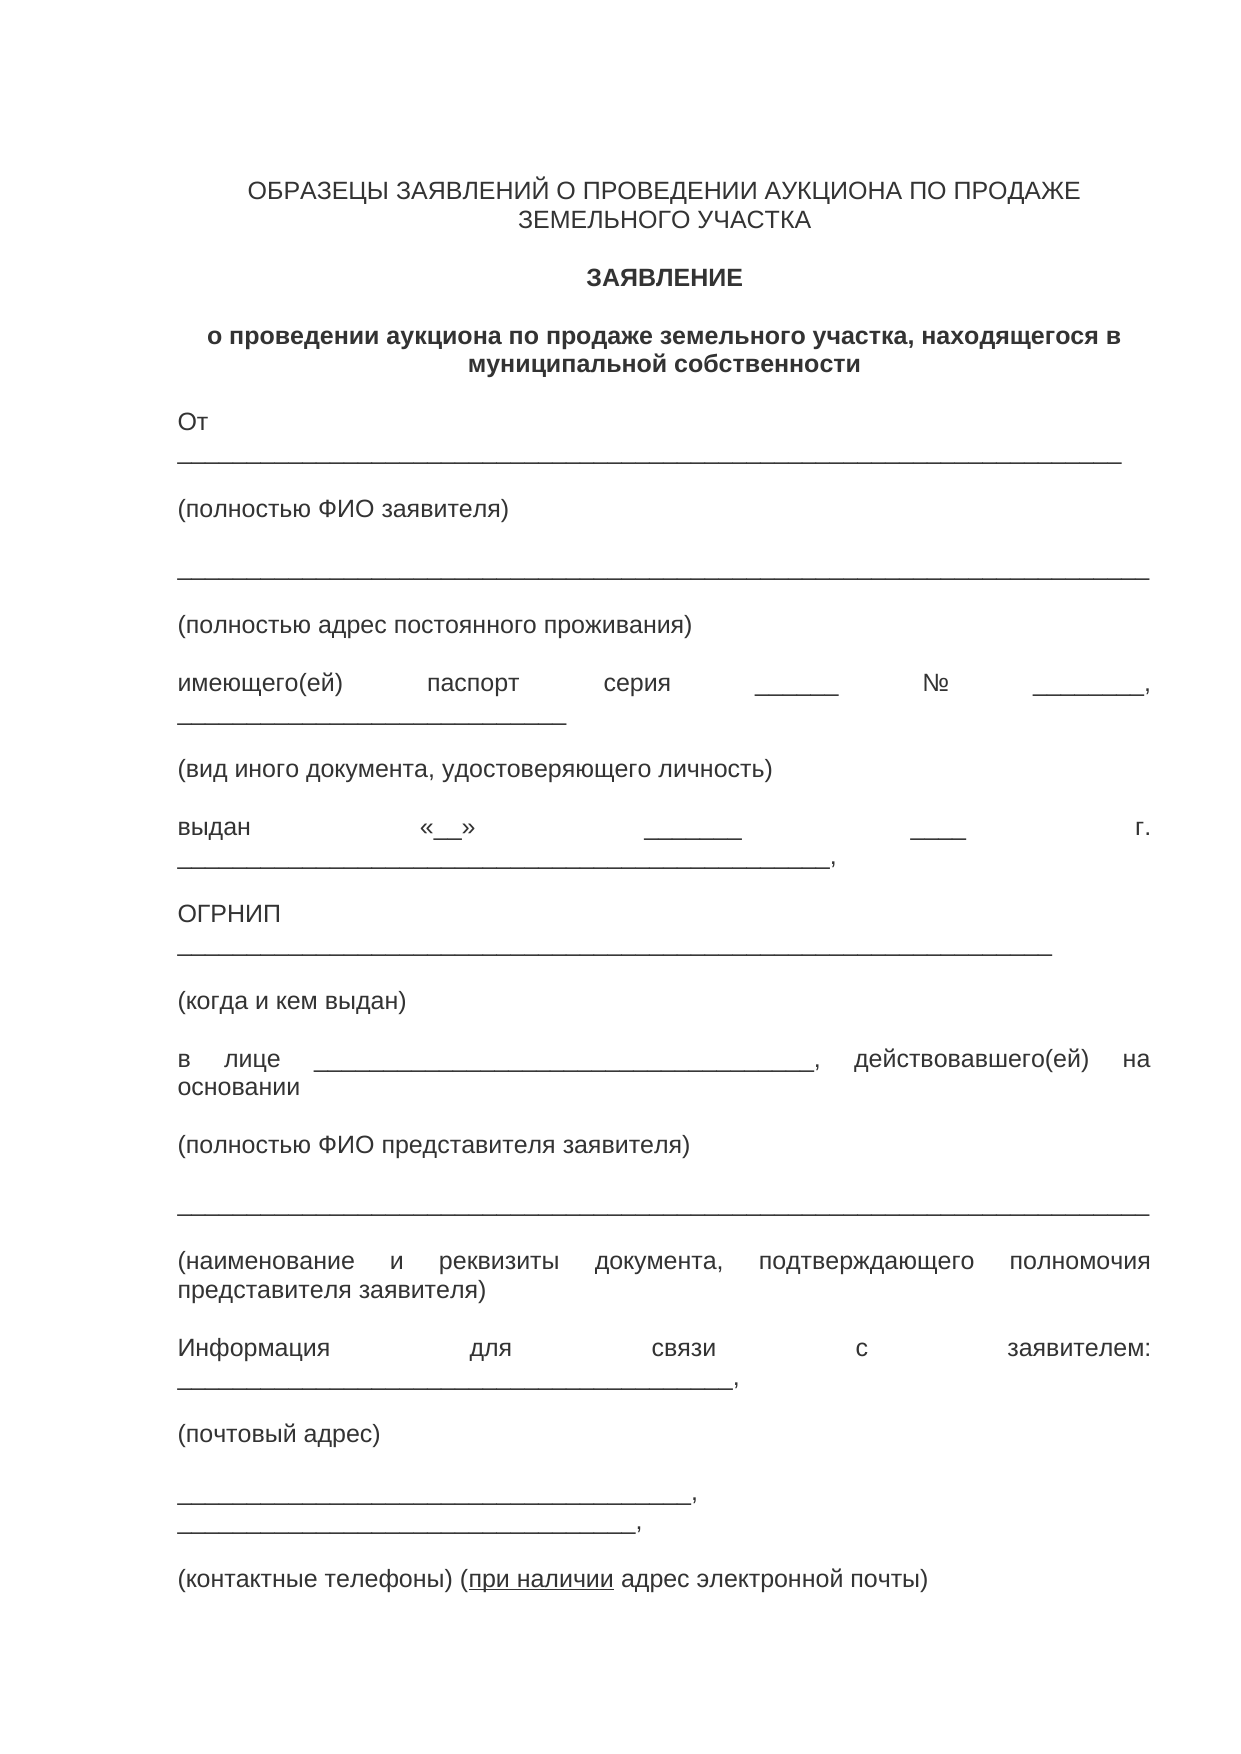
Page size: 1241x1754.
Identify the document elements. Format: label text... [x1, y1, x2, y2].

text в лице ____________________________________, действовавшего(ей) на основании [177, 1043, 1152, 1101]
text От ____________________________________________________________________ [177, 407, 1152, 465]
text о проведении аукциона по продаже земельного участка, находящегося в муниципальной собственности [177, 321, 1152, 378]
text (когда и кем выдан) [177, 986, 1152, 1014]
text (полностью адрес постоянного проживания) [177, 610, 1152, 638]
text выдан «__» _______ ____ г. _______________________________________________, [177, 812, 1152, 870]
text Информация для связи с заявителем: ________________________________________, [177, 1333, 1152, 1390]
text ______________________________________________________________________ [177, 552, 1152, 581]
text ЗАЯВЛЕНИЕ [177, 263, 1152, 291]
text имеющего(ей) паспорт серия ______ № ________, ____________________________ [177, 668, 1152, 725]
text (вид иного документа, удостоверяющего личность) [177, 754, 1152, 783]
text (почтовый адрес) [177, 1419, 1152, 1448]
text (наименование и реквизиты документа, подтверждающего полномочия представителя заявителя) [177, 1246, 1152, 1303]
text ОБРАЗЕЦЫ ЗАЯВЛЕНИЙ О ПРОВЕДЕНИИ АУКЦИОНА ПО ПРОДАЖЕ ЗЕМЕЛЬНОГО УЧАСТКА [177, 176, 1152, 233]
text ОГРНИП _______________________________________________________________ [177, 899, 1152, 956]
text (полностью ФИО представителя заявителя) [177, 1130, 1152, 1159]
text ______________________________________________________________________ [177, 1188, 1152, 1217]
text _____________________________________, _________________________________, [177, 1477, 1152, 1535]
text (контактные телефоны) (при наличии адрес электронной почты) [177, 1564, 1152, 1593]
text (полностью ФИО заявителя) [177, 494, 1152, 523]
